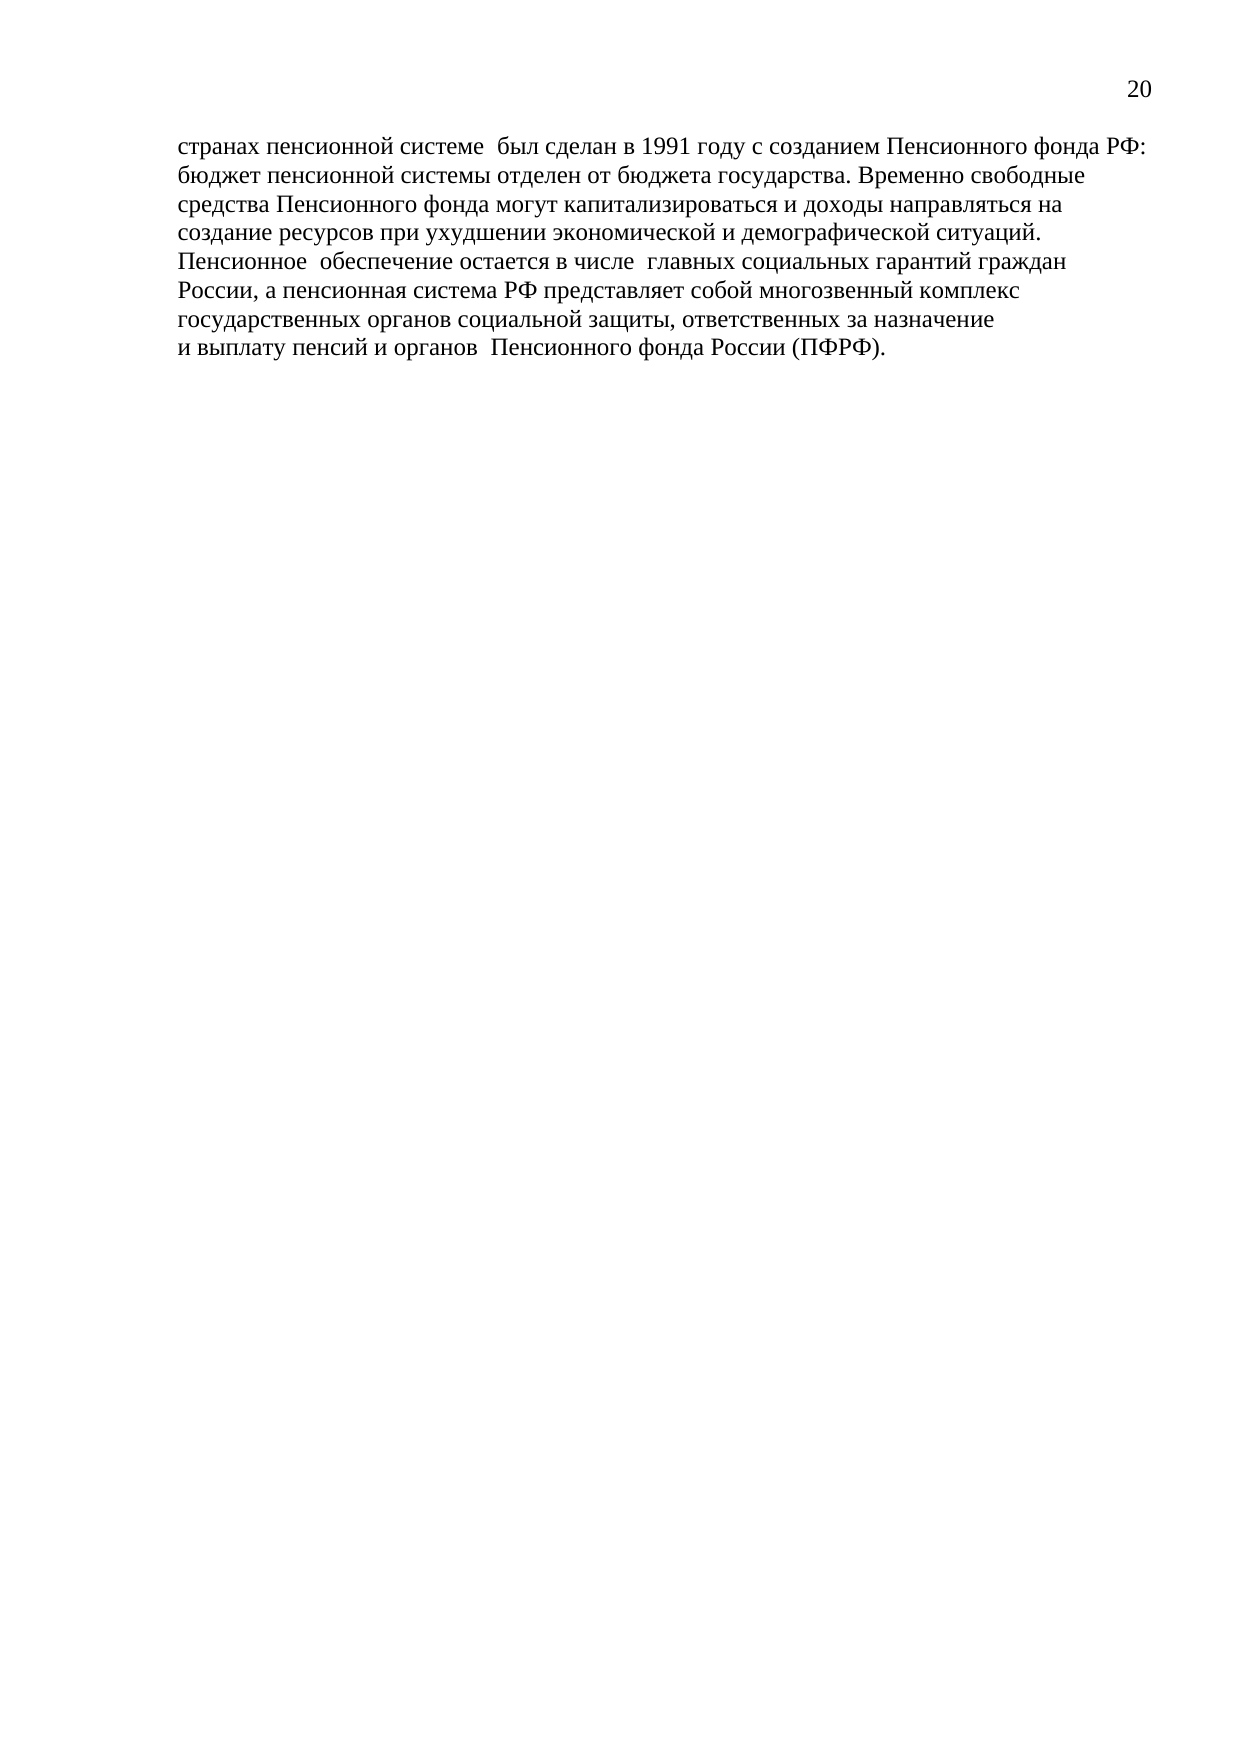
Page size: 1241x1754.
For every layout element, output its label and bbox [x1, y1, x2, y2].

text [177, 131, 1152, 361]
